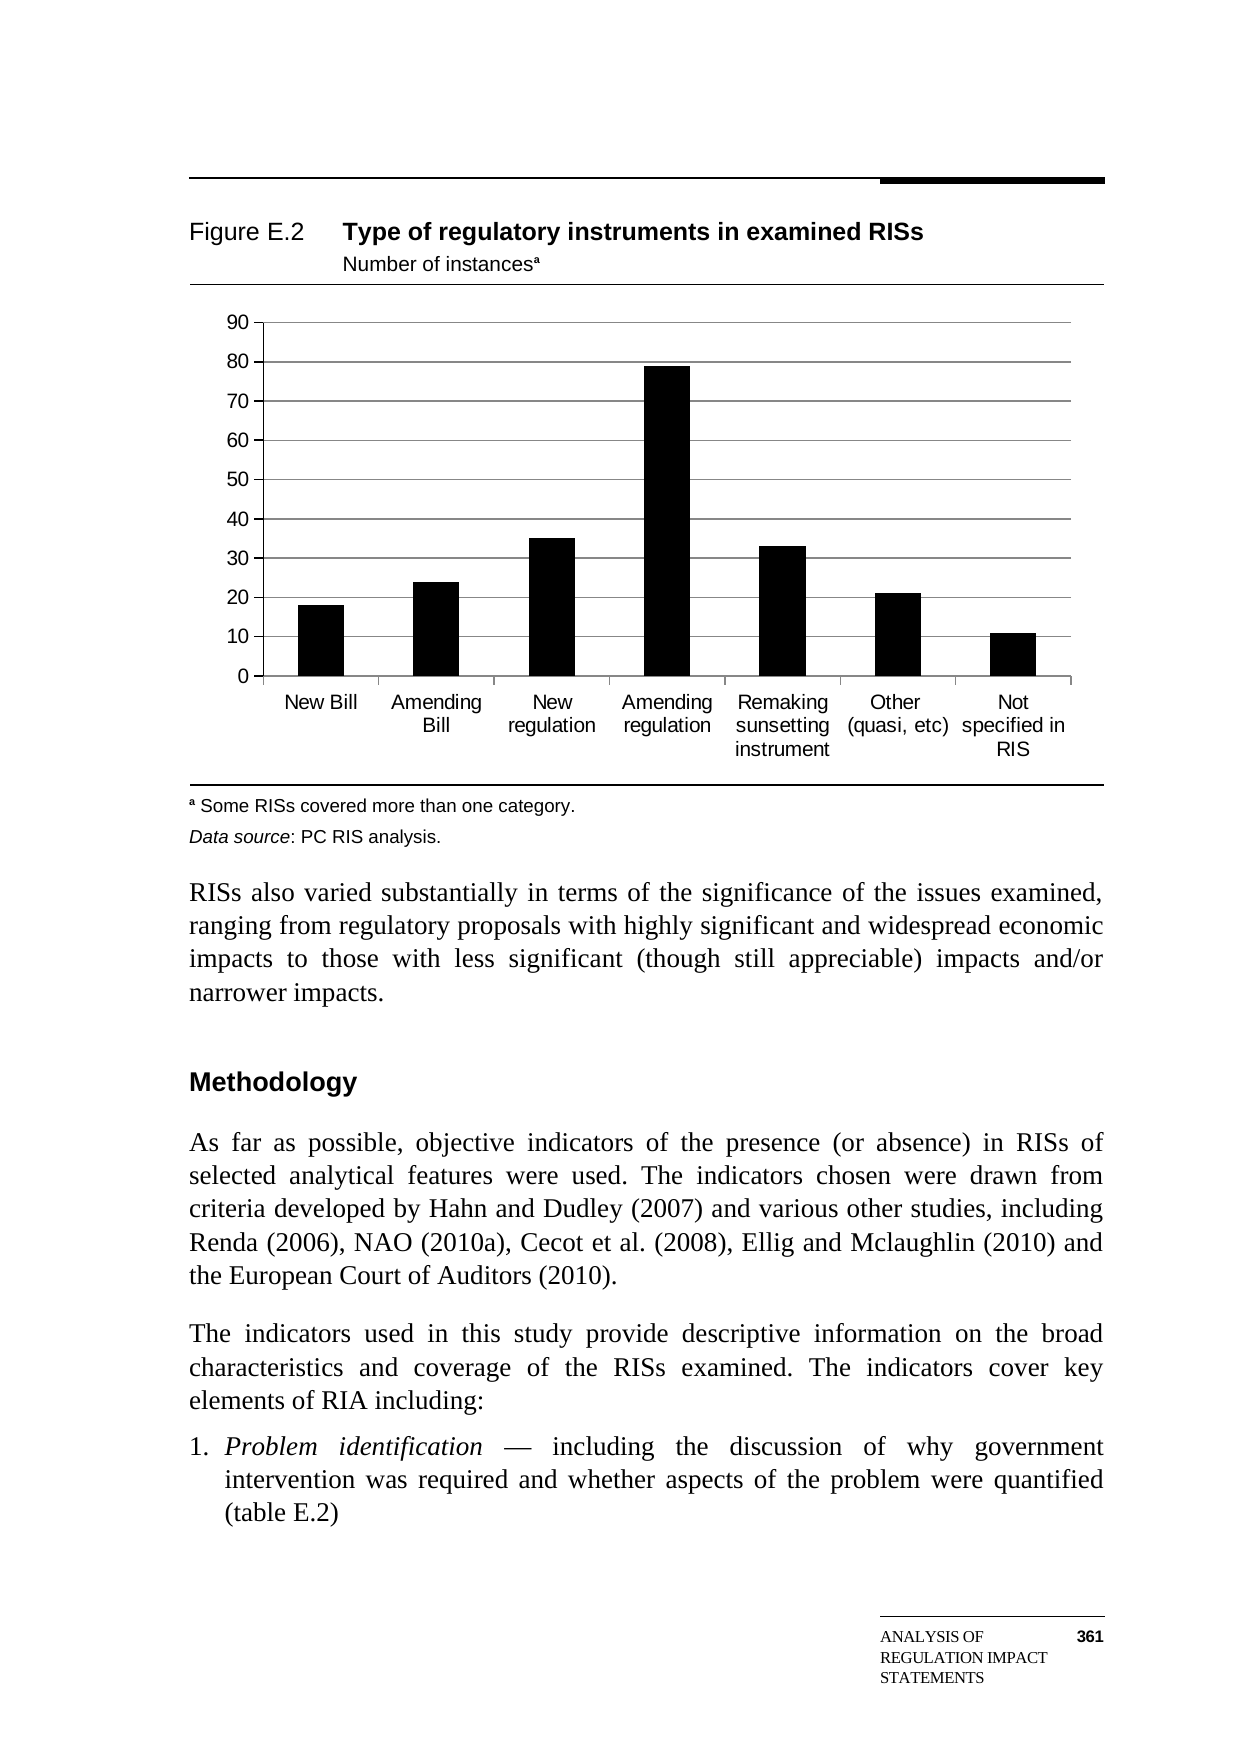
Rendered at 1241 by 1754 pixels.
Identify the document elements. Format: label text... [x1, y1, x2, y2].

title Figure E.2 Type of regulatory instruments in examined RISs [189, 217, 1104, 246]
table_header [190, 285, 1104, 784]
text The indicators used in this study provide descriptive information on the broad characteristics and coverage of the RISs examined. The indicators cover key elements of RIA including: [189, 1315, 1104, 1415]
text a Some RISs covered more than one category. [189, 794, 1104, 817]
subtitle Methodology [189, 1065, 1104, 1098]
text As far as possible, objective indicators of the presence (or absence) in RISs of selected analytical features were used. The indicators chosen were drawn from criteria developed by Hahn and Dudley (2007) and various other studies, including Renda (2006), NAO (2010a), Cecot et al. (2008), Ellig and Mclaughlin (2010) and the European Court of Auditors (2010). [189, 1123, 1104, 1290]
subtitle Number of instancesa [342, 254, 1104, 275]
text Data source: PC RIS analysis. [189, 826, 1104, 848]
text RISs also varied substantially in terms of the significance of the issues examined, ranging from regulatory proposals with highly significant and widespread economic impacts to those with less significant (though still appreciable) impacts and/or narrower impacts. [189, 873, 1104, 1007]
list Problem identification — including the discussion of why government intervention was required and whether aspects of the problem were quantified (table E.2) [189, 1428, 1104, 1528]
